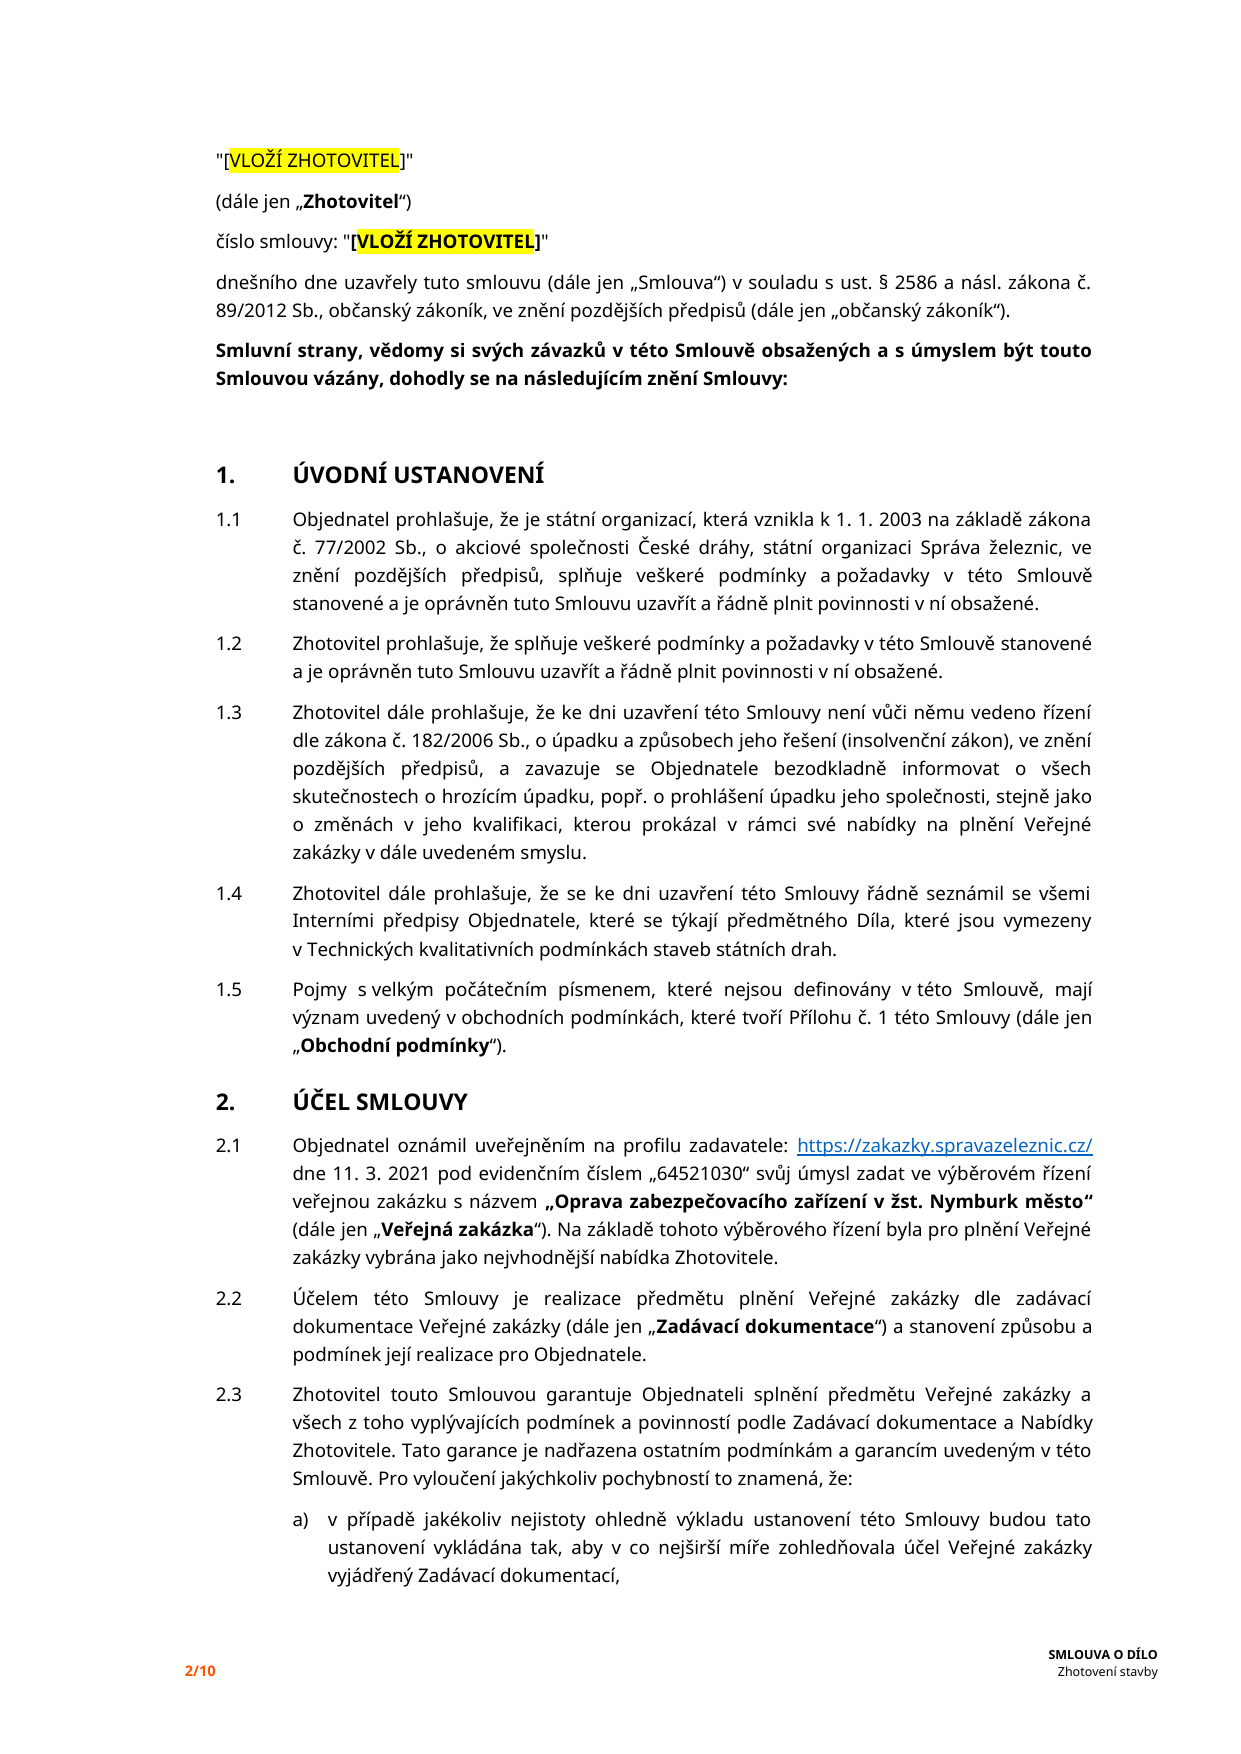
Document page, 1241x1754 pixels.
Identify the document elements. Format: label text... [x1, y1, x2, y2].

text v případě jakékoliv nejistoty ohledně výkladu ustanovení této Smlouvy budou tato ustanovení vykládána tak, aby v co nejširší míře zohledňovala účel Veřejné zakázky vyjádřený Zadávací dokumentací, [292, 1506, 1093, 1588]
text ÚČEL SMLOUVY [216, 1085, 1093, 1117]
text Zhotovitel touto Smlouvou garantuje Objednateli splnění předmětu Veřejné zakázky a všech z toho vyplývajících podmínek a povinností podle Zadávací dokumentace a Nabídky Zhotovitele. Tato garance je nadřazena ostatním podmínkám a garancím uvedeným v této Smlouvě. Pro vyloučení jakýchkoliv pochybností to znamená, že: [216, 1381, 1093, 1491]
text Zhotovitel prohlašuje, že splňuje veškeré podmínky a požadavky v této Smlouvě stanovené a je oprávněn tuto Smlouvu uzavřít a řádně plnit povinnosti v ní obsažené. [216, 631, 1093, 684]
text (dále jen „Zhotovitel“) [216, 188, 1093, 213]
text Účelem této Smlouvy je realizace předmětu plnění Veřejné zakázky dle zadávací dokumentace Veřejné zakázky (dále jen „Zadávací dokumentace“) a stanovení způsobu a podmínek její realizace pro Objednatele. [216, 1285, 1093, 1366]
text ÚVODNÍ USTANOVENÍ [216, 459, 1093, 490]
text Smluvní strany, vědomy si svých závazků v této Smlouvě obsažených a s úmyslem být touto Smlouvou vázány, dohodly se na následujícím znění Smlouvy: [216, 338, 1093, 391]
text Objednatel oznámil uveřejněním na profilu zadavatele: https://zakazky.spravazeleznic.cz/ dne 11. 3. 2021 pod evidenčním číslem „64521030“ svůj úmysl zadat ve výběrovém řízení veřejnou zakázku s názvem „Oprava zabezpečovacího zařízení v žst. Nymburk město“ (dále jen „Veřejná zakázka“). Na základě tohoto výběrového řízení byla pro plnění Veřejné zakázky vybrána jako nejvhodnější nabídka Zhotovitele. [216, 1132, 1093, 1270]
text Zhotovitel dále prohlašuje, že ke dni uzavření této Smlouvy není vůči němu vedeno řízení dle zákona č. 182/2006 Sb., o úpadku a způsobech jeho řešení (insolvenční zákon), ve znění pozdějších předpisů, a zavazuje se Objednatele bezodkladně informovat o všech skutečnostech o hrozícím úpadku, popř. o prohlášení úpadku jeho společnosti, stejně jako o změnách v jeho kvalifikaci, kterou prokázal v rámci své nabídky na plnění Veřejné zakázky v dále uvedeném smyslu. [216, 699, 1093, 865]
text dnešního dne uzavřely tuto smlouvu (dále jen „Smlouva“) v souladu s ust. § 2586 a násl. zákona č. 89/2012 Sb., občanský zákoník, ve znění pozdějších předpisů (dále jen „občanský zákoník“). [216, 269, 1093, 323]
text "[VLOŽÍ ZHOTOVITEL]" [216, 147, 1093, 173]
text Pojmy s velkým počátečním písmenem, které nejsou definovány v této Smlouvě, mají význam uvedený v obchodních podmínkách, které tvoří Přílohu č. 1 této Smlouvy (dále jen „Obchodní podmínky“). [216, 976, 1093, 1058]
text Objednatel prohlašuje, že je státní organizací, která vznikla k 1. 1. 2003 na základě zákona č. 77/2002 Sb., o akciové společnosti České dráhy, státní organizaci Správa železnic, ve znění pozdějších předpisů, splňuje veškeré podmínky a požadavky v této Smlouvě stanovené a je oprávněn tuto Smlouvu uzavřít a řádně plnit povinnosti v ní obsažené. [216, 506, 1093, 616]
text číslo smlouvy: "[VLOŽÍ ZHOTOVITEL]" [216, 228, 1093, 254]
text Zhotovitel dále prohlašuje, že se ke dni uzavření této Smlouvy řádně seznámil se všemi Interními předpisy Objednatele, které se týkají předmětného Díla, které jsou vymezeny v Technických kvalitativních podmínkách staveb státních drah. [216, 880, 1093, 961]
